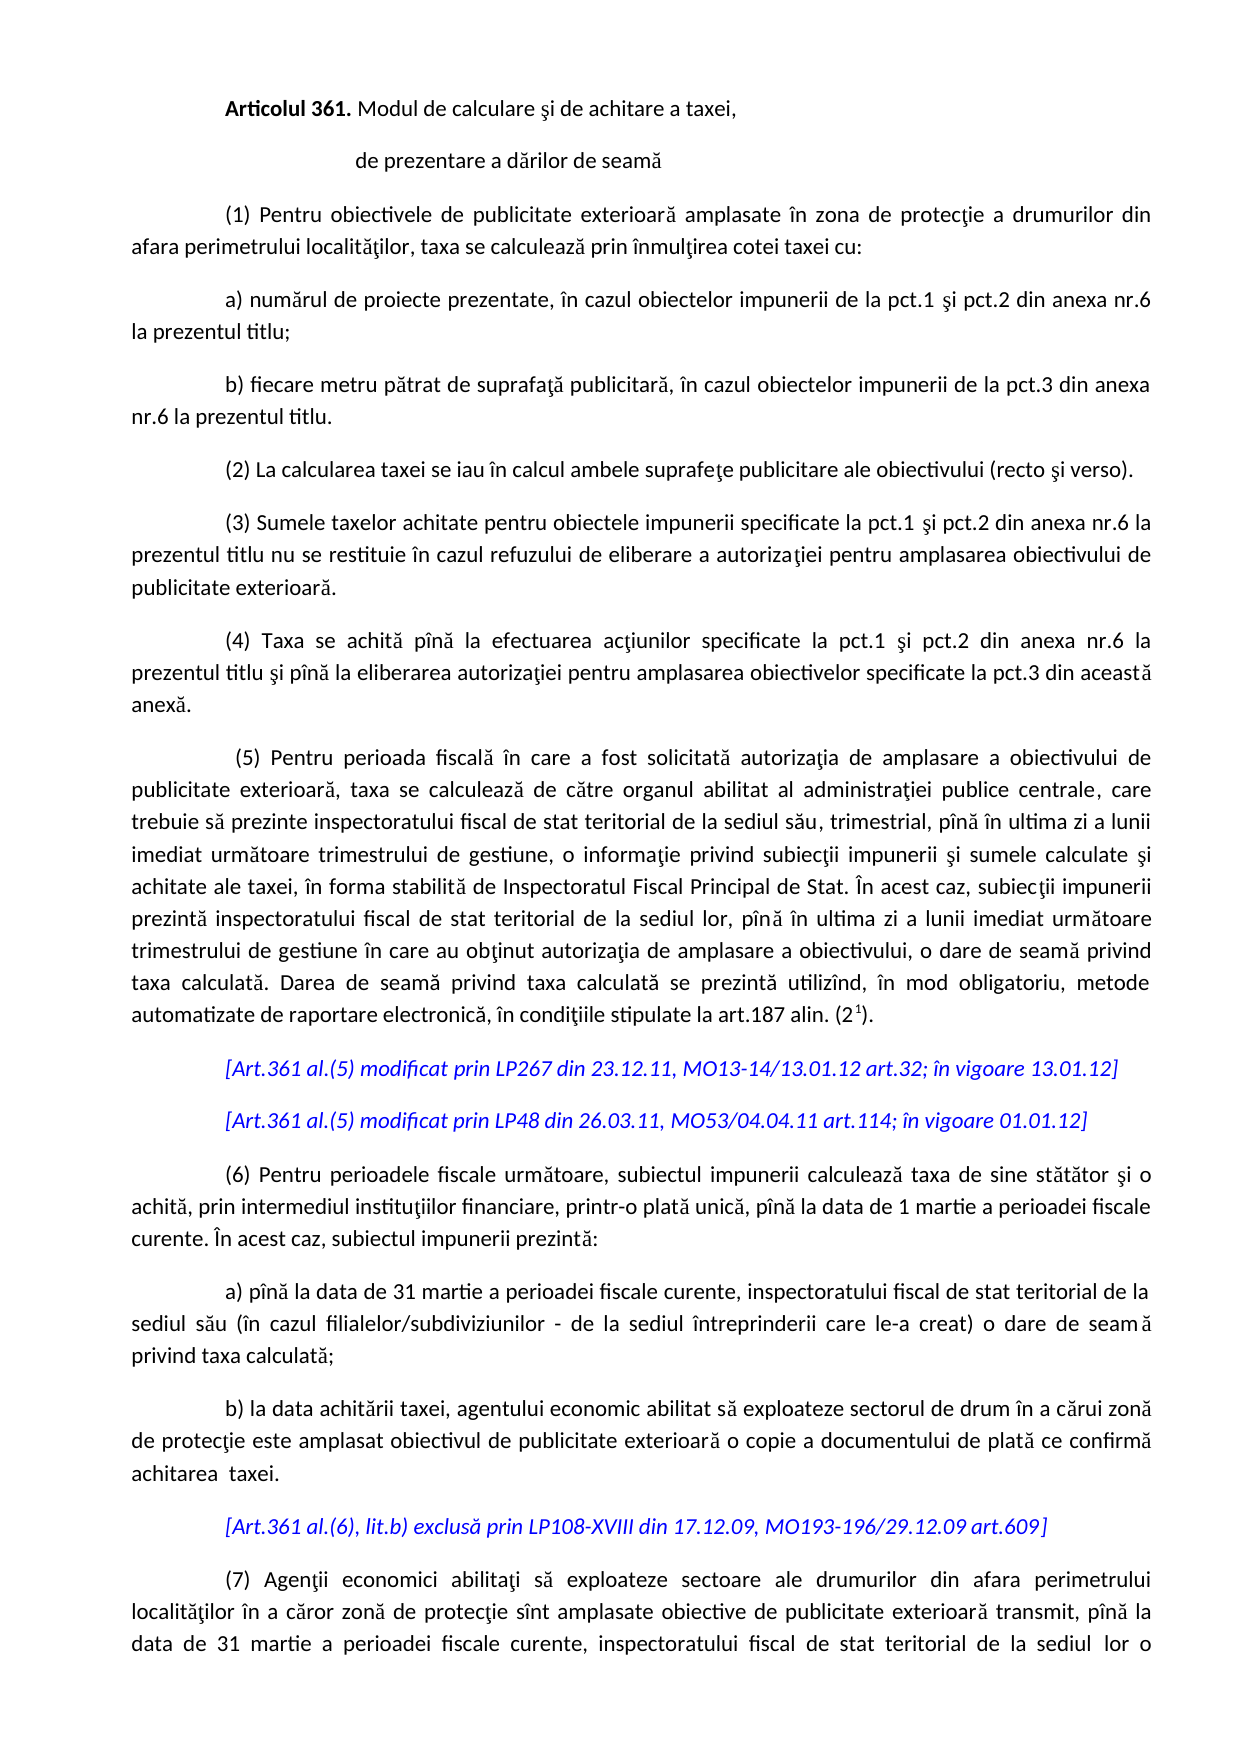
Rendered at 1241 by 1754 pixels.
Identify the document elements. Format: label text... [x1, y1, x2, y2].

text a) pînă la data de 31 martie a perioadei fiscale curente, inspectoratului fiscal de stat teritorial de la sediul său (în cazul filialelor/subdiviziunilor - de la sediul întreprinderii care le-a creat) o dare de seamă privind taxa calculată; [131, 1277, 1152, 1369]
text de prezentare a dărilor de seamă [131, 147, 1152, 175]
text b) fiecare metru pătrat de suprafaţă publicitară, în cazul obiectelor impunerii de la pct.3 din anexa nr.6 la prezentul titlu. [131, 370, 1152, 430]
text b) la data achitării taxei, agentului economic abilitat să exploateze sectorul de drum în a cărui zonă de protecţie este amplasat obiectivul de publicitate exterioară o copie a documentului de plată ce confirmă achitarea taxei. [131, 1394, 1152, 1487]
text a) numărul de proiecte prezentate, în cazul obiectelor impunerii de la pct.1 şi pct.2 din anexa nr.6 la prezentul titlu; [131, 285, 1152, 345]
text (3) Sumele taxelor achitate pentru obiectele impunerii specificate la pct.1 şi pct.2 din anexa nr.6 la prezentul titlu nu se restituie în cazul refuzului de eliberare a autorizaţiei pentru amplasarea obiectivului de publicitate exterioară. [131, 508, 1152, 601]
text [Art.361 al.(5) modificat prin LP48 din 26.03.11, MO53/04.04.11 art.114; în vigoare 01.01.12] [131, 1107, 1152, 1135]
text (2) La calcularea taxei se iau în calcul ambele suprafeţe publicitare ale obiectivului (recto şi verso). [131, 455, 1152, 483]
text [Art.361 al.(6), lit.b) exclusă prin LP108-XVIII din 17.12.09, MO193-196/29.12.09 art.609] [131, 1512, 1152, 1540]
text [Art.361 al.(5) modificat prin LP267 din 23.12.11, MO13-14/13.01.12 art.32; în vigoare 13.01.12] [131, 1054, 1152, 1082]
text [131, 1565, 1152, 1657]
text (5) Pentru perioada fiscală în care a fost solicitată autorizaţia de amplasare a obiectivului de publicitate exterioară, taxa se calculează de către organul abilitat al administraţiei publice centrale, care trebuie să prezinte inspectoratului fiscal de stat teritorial de la sediul său, trimestrial, pînă în ultima zi a lunii imediat următoare trimestrului de gestiune, o informaţie privind subiecţii impunerii şi sumele calculate şi achitate ale taxei, în forma stabilită de Inspectoratul Fiscal Principal de Stat. În acest caz, subiecţii impunerii prezintă inspectoratului fiscal de stat teritorial de la sediul lor, pînă în ultima zi a lunii imediat următoare trimestrului de gestiune în care au obţinut autorizaţia de amplasare a obiectivului, o dare de seamă privind taxa calculată. Darea de seamă privind taxa calculată se prezintă utilizînd, în mod obligatoriu, metode automatizate de raportare electronică, în condiţiile stipulate la art.187 alin. (21). [131, 743, 1152, 1029]
text (1) Pentru obiectivele de publicitate exterioară amplasate în zona de protecţie a drumurilor din afara perimetrului localităţilor, taxa se calculează prin înmulţirea cotei taxei cu: [131, 200, 1152, 260]
text (4) Taxa se achită pînă la efectuarea acţiunilor specificate la pct.1 şi pct.2 din anexa nr.6 la prezentul titlu şi pînă la eliberarea autorizaţiei pentru amplasarea obiectivelor specificate la pct.3 din această anexă. [131, 626, 1152, 718]
text (6) Pentru perioadele fiscale următoare, subiectul impunerii calculează taxa de sine stătător şi o achită, prin intermediul instituţiilor financiare, printr-o plată unică, pînă la data de 1 martie a perioadei fiscale curente. În acest caz, subiectul impunerii prezintă: [131, 1160, 1152, 1252]
text Articolul 361. Modul de calculare şi de achitare a taxei, [131, 94, 1152, 122]
